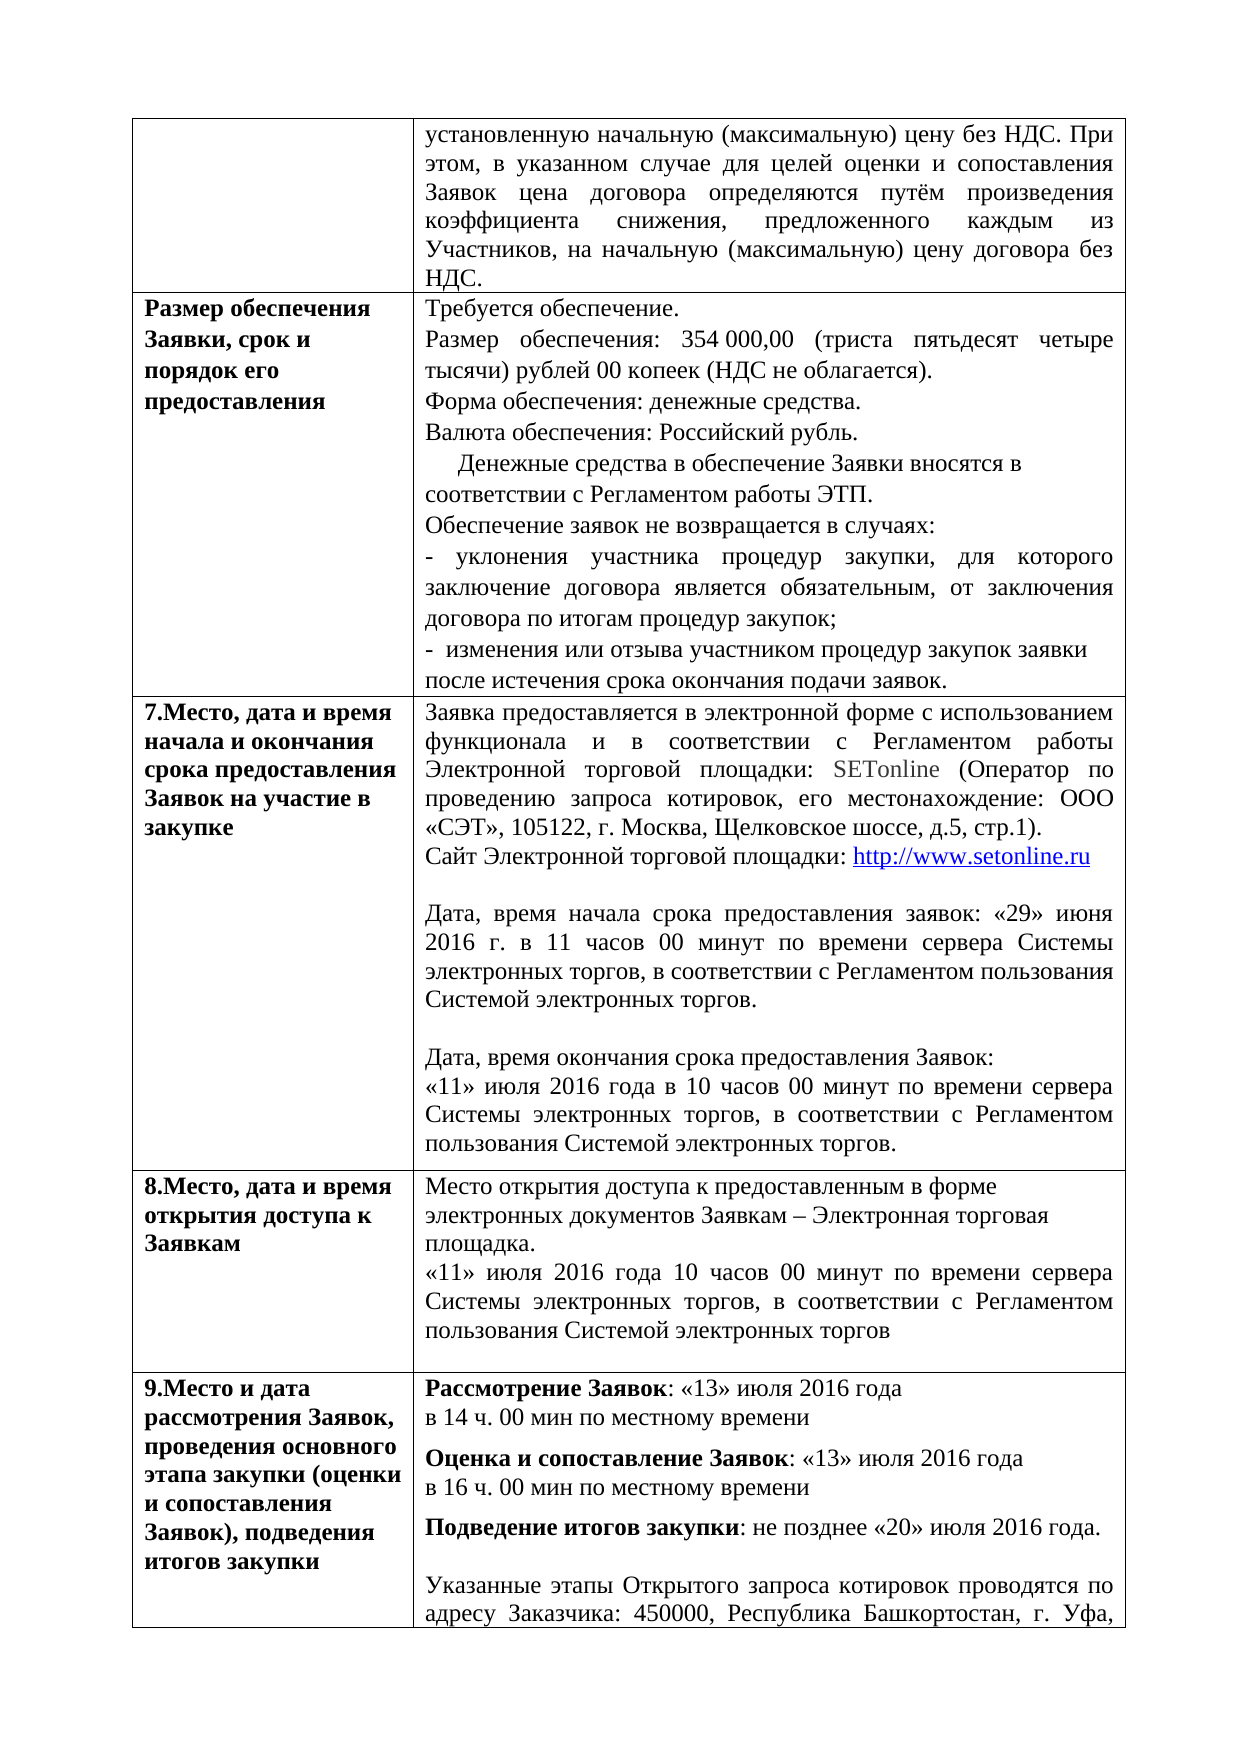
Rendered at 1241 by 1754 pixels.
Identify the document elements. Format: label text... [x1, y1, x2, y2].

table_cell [414, 1373, 1125, 1627]
table_cell 8.Место, дата и время открытия доступа к Заявкам [133, 1171, 413, 1372]
table_cell Место открытия доступа к предоставленным в форме электронных документов Заявкам – Электронная торговая площадка. «11» июля 2016 года 10 часов 00 минут по времени сервера Системы электронных торгов, в соответствии с Регламентом пользования Системой электронных торгов [414, 1171, 1125, 1372]
table_cell Заявка предоставляется в электронной форме с использованием функционала и в соответствии с Регламентом работы Электронной торговой площадки: SETonline (Оператор по проведению запроса котировок, его местонахождение: ООО «СЭТ», . Москва, Щелковское шоссе, д.5, стр.1). Сайт Электронной торговой площадки: http://www.setonline.ru Дата, время начала срока предоставления заявок: «29» июня 2016 г. в 11 часов 00 минут по времени сервера Системы электронных торгов, в соответствии с Регламентом пользования Системой электронных торгов. Дата, время окончания срока предоставления Заявок: «11» июля 2016 года в 10 часов 00 минут по времени сервера Системы электронных торгов, в соответствии с Регламентом пользования Системой электронных торгов. [414, 697, 1125, 1170]
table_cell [133, 119, 413, 292]
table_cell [414, 119, 1125, 292]
table_cell Размер обеспечения Заявки, срок и порядок его предоставления [133, 293, 413, 696]
table_cell 7.Место, дата и время начала и окончания срока предоставления Заявок на участие в закупке [133, 697, 413, 1170]
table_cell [133, 1373, 413, 1627]
table_cell Требуется обеспечение. Размер обеспечения: 354 000,00 (триста пятьдесят четыре тысячи) рублей 00 копеек (НДС не облагается). Форма обеспечения: денежные средства. Валюта обеспечения: Российский рубль. Денежные средства в обеспечение Заявки вносятся в соответствии с Регламентом работы ЭТП. Обеспечение заявок не возвращается в случаях: - уклонения участника процедур закупки, для которого заключение договора является обязательным, от заключения договора по итогам процедур закупок; - изменения или отзыва участником процедур закупок заявки после истечения срока окончания подачи заявок. [414, 293, 1125, 696]
